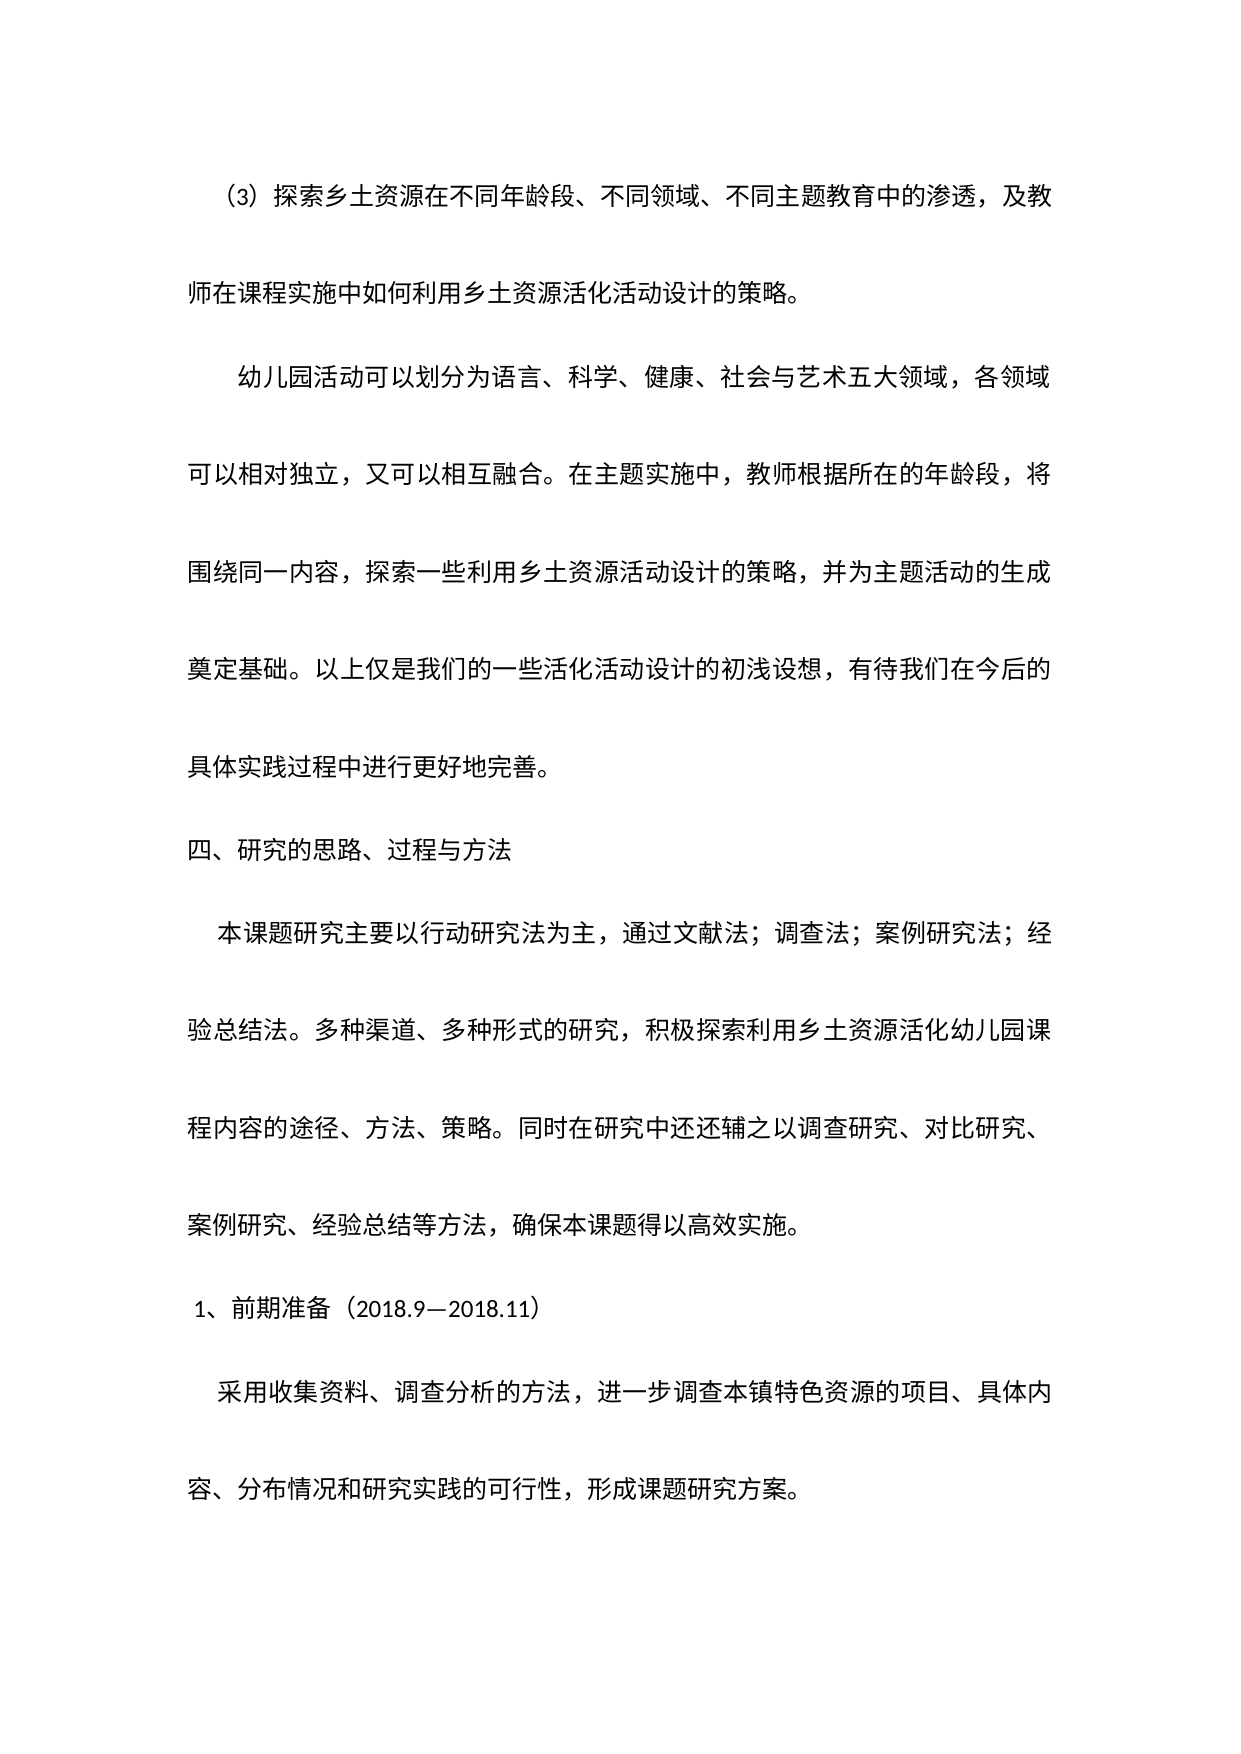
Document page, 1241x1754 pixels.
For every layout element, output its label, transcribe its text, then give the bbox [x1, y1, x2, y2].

text 幼儿园活动可以划分为语言、科学、健康、社会与艺术五大领域，各领域可以相对独立，又可以相互融合。在主题实施中，教师根据所在的年龄段，将围绕同一内容，探索一些利用乡土资源活动设计的策略，并为主题活动的生成奠定基础。以上仅是我们的一些活化活动设计的初浅设想，有待我们在今后的具体实践过程中进行更好地完善。 [187, 343, 1053, 798]
text 1、前期准备（2018.9—2018.11） [187, 1274, 1053, 1339]
text 四、研究的思路、过程与方法 [187, 816, 1053, 881]
text 本课题研究主要以行动研究法为主，通过文献法；调查法；案例研究法；经验总结法。多种渠道、多种形式的研究，积极探索利用乡土资源活化幼儿园课程内容的途径、方法、策略。同时在研究中还还辅之以调查研究、对比研究、案例研究、经验总结等方法，确保本课题得以高效实施。 [187, 899, 1053, 1256]
text 采用收集资料、调查分析的方法，进一步调查本镇特色资源的项目、具体内容、分布情况和研究实践的可行性，形成课题研究方案。 [187, 1358, 1053, 1520]
text （3）探索乡土资源在不同年龄段、不同领域、不同主题教育中的渗透，及教师在课程实施中如何利用乡土资源活化活动设计的策略。 [187, 162, 1053, 324]
